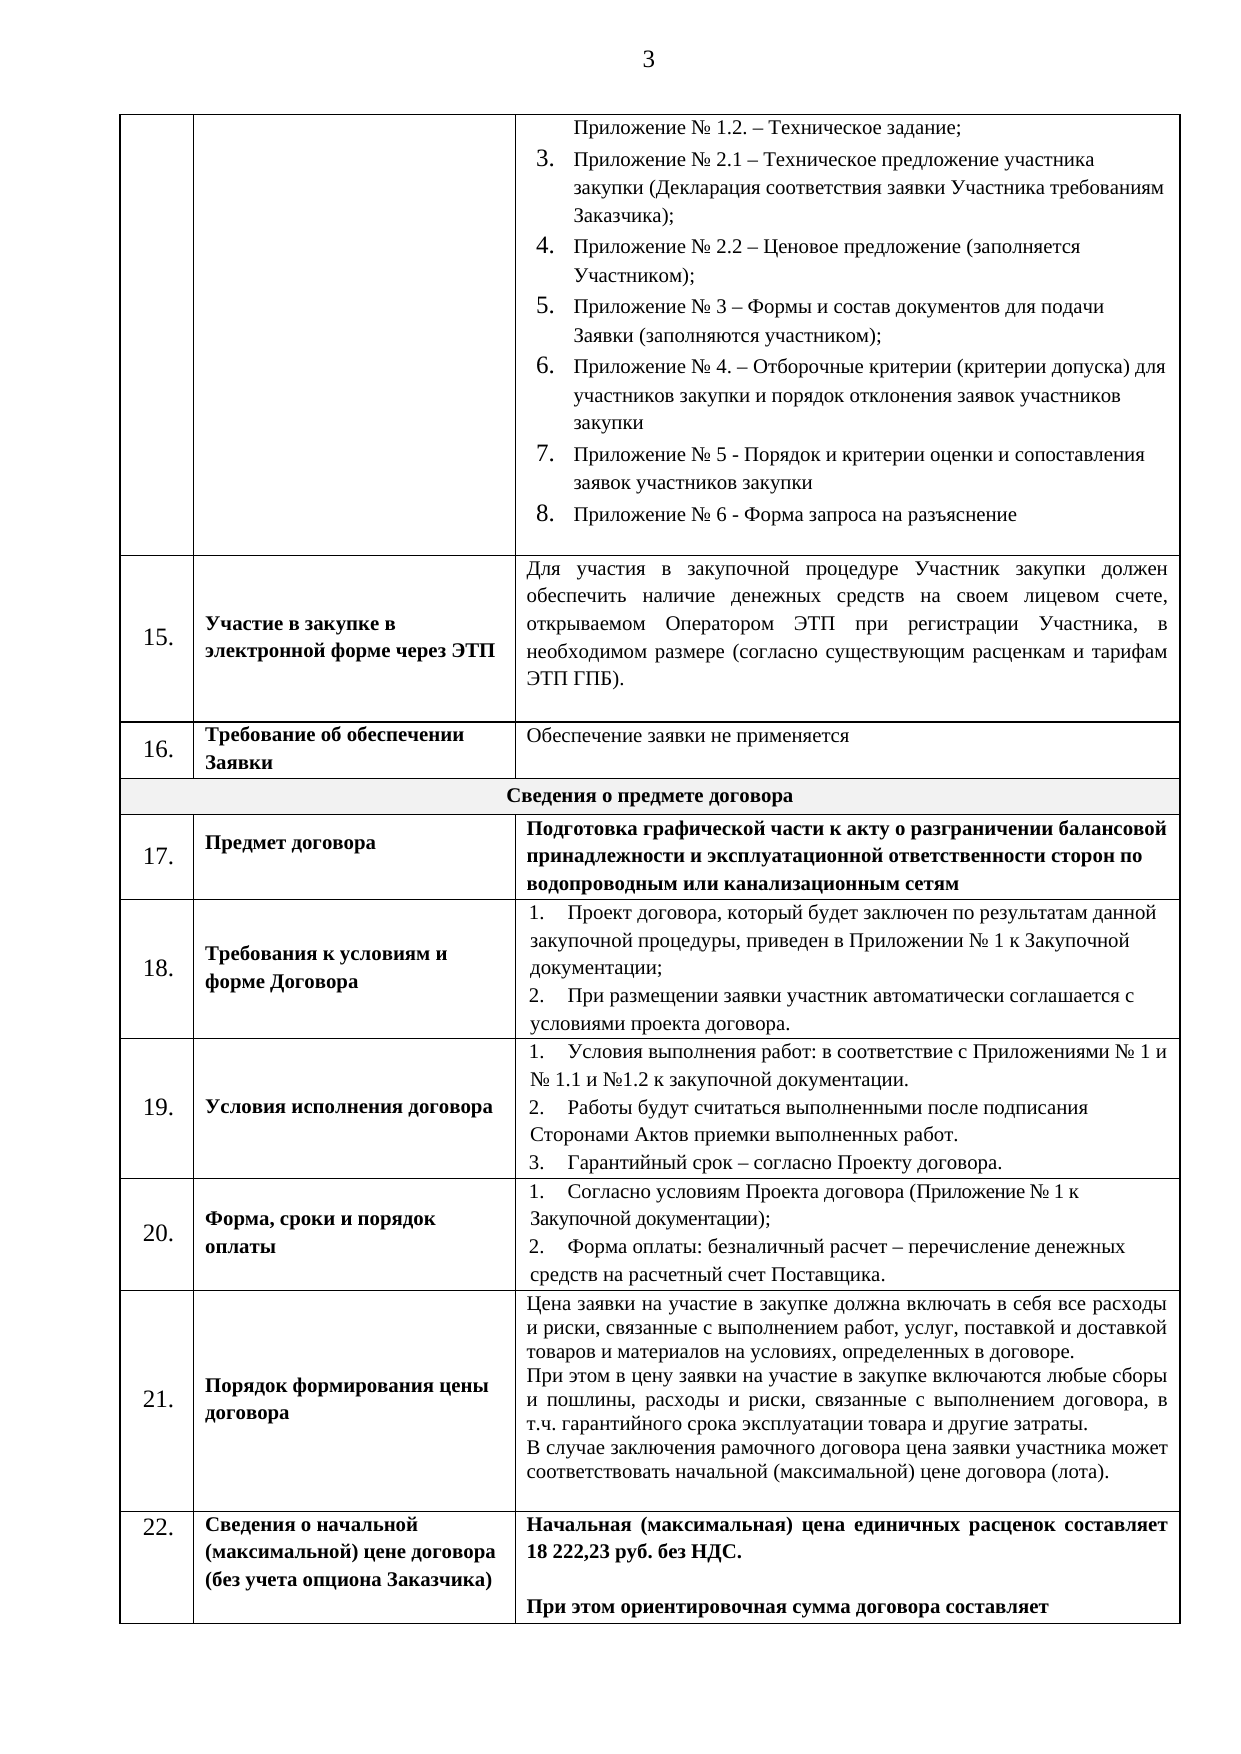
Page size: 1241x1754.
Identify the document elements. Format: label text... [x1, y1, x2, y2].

table_cell [121, 1179, 193, 1289]
table_cell Согласно условиям Проекта договора (Приложение № 1 к Закупочной документации); Форма оплаты: безналичный расчет – перечисление денежных средств на расчетный счет Поставщика. [516, 1179, 1179, 1289]
table_cell [121, 115, 193, 555]
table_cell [194, 115, 515, 555]
table_cell Сведения о предмете договора [121, 779, 1179, 814]
table_cell Цена заявки на участие в закупке должна включать в себя все расходы и риски, связанные с выполнением работ, услуг, поставкой и доставкой товаров и материалов на условиях, определенных в договоре. При этом в цену заявки на участие в закупке включаются любые сборы и пошлины, расходы и риски, связанные с выполнением договора, в т.ч. гарантийного срока эксплуатации товара и другие затраты. В случае заключения рамочного договора цена заявки участника может соответствовать начальной (максимальной) цене договора (лота). [516, 1291, 1179, 1511]
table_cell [194, 1512, 515, 1623]
table_cell Обеспечение заявки не применяется [516, 723, 1179, 778]
table_cell [121, 723, 193, 778]
table_cell Условия выполнения работ: в соответствие с Приложениями № 1 и № 1.1 и №1.2 к закупочной документации. Работы будут считаться выполненными после подписания Сторонами Актов приемки выполненных работ. Гарантийный срок – согласно Проекту договора. [516, 1039, 1179, 1178]
table_cell [121, 900, 193, 1038]
table_cell Подготовка графической части к акту о разграничении балансовой принадлежности и эксплуатационной ответственности сторон по водопроводным или канализационным сетям [516, 815, 1179, 899]
table_cell Предмет договора [194, 815, 515, 899]
table_cell [121, 556, 193, 721]
table_cell Проект договора, который будет заключен по результатам данной закупочной процедуры, приведен в Приложении № 1 к Закупочной документации; При размещении заявки участник автоматически соглашается с условиями проекта договора. [516, 900, 1179, 1038]
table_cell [516, 115, 1179, 555]
table_cell [121, 815, 193, 899]
table_cell [121, 1291, 193, 1511]
table_cell Требование об обеспечении Заявки [194, 723, 515, 778]
table_cell Требования к условиям и форме Договора [194, 900, 515, 1038]
table_cell Порядок формирования цены договора [194, 1291, 515, 1511]
table_cell Участие в закупке в электронной форме через ЭТП [194, 556, 515, 721]
table_cell [121, 1512, 193, 1623]
table_cell Для участия в закупочной процедуре Участник закупки должен обеспечить наличие денежных средств на своем лицевом счете, открываемом Оператором ЭТП при регистрации Участника, в необходимом размере (согласно существующим расценкам и тарифам ЭТП ГПБ). [516, 556, 1179, 721]
table_cell [121, 1039, 193, 1178]
table_cell Форма, сроки и порядок оплаты [194, 1179, 515, 1289]
table_cell Условия исполнения договора [194, 1039, 515, 1178]
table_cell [516, 1512, 1179, 1623]
